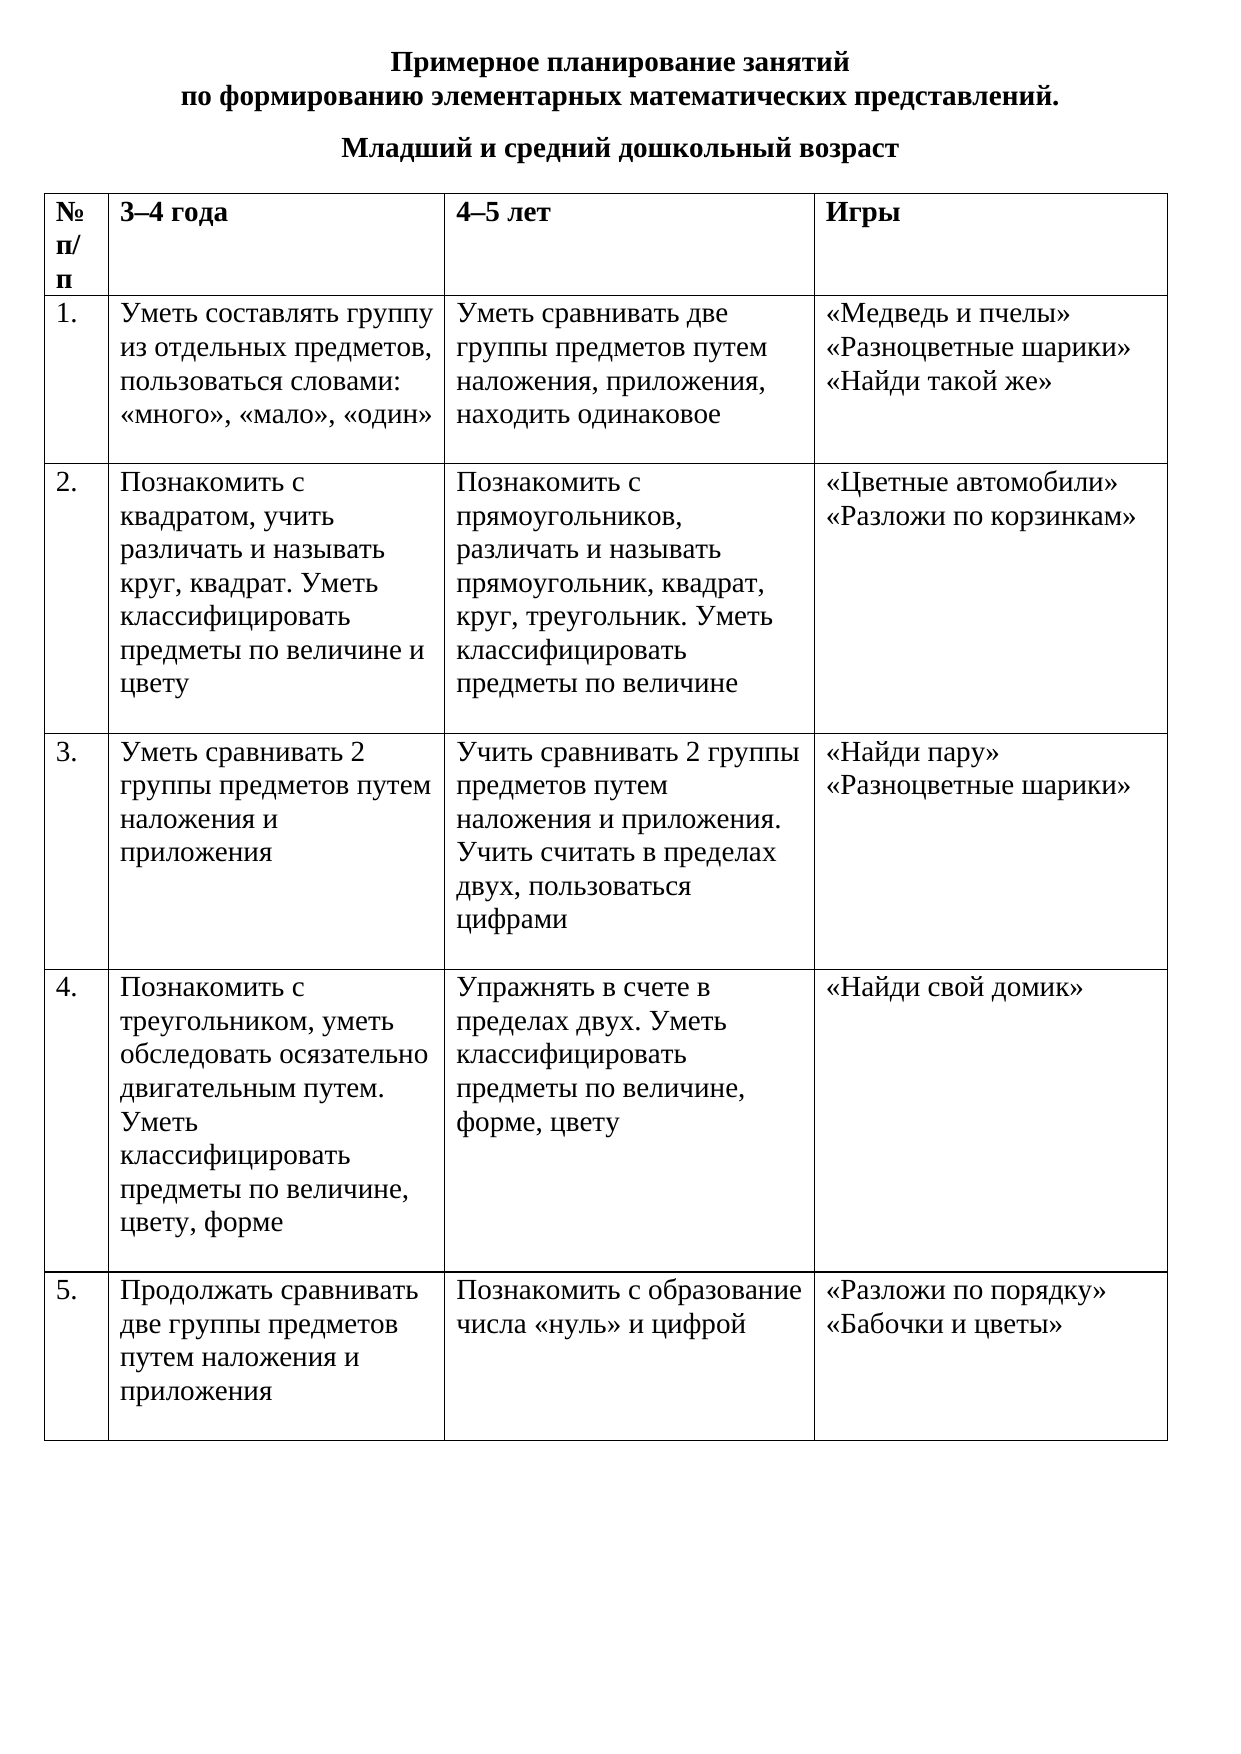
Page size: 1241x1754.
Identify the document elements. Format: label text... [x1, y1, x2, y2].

table_cell Учить сравнивать 2 группы предметов путем наложения и приложения. Учить считать в пределах двух, пользоваться цифрами [445, 734, 814, 968]
table_cell 2. [45, 464, 108, 733]
table_cell 5. [45, 1273, 108, 1440]
table_header 4–5 лет [445, 194, 814, 294]
table_header 3–4 года [109, 194, 444, 294]
table_cell 3. [45, 734, 108, 968]
table_cell Познакомить с прямоугольников, различать и называть прямоугольник, квадрат, круг, треугольник. Уметь классифицировать предметы по величине [445, 464, 814, 733]
table_cell «Цветные автомобили» «Разложи по корзинкам» [815, 464, 1167, 733]
table_cell «Найди свой домик» [815, 970, 1167, 1271]
table_header Игры [815, 194, 1167, 294]
text по формированию элементарных математических представлений. [59, 78, 1181, 111]
table_cell Уметь составлять группу из отдельных предметов, пользоваться словами: «много», «мало», «один» [109, 296, 444, 463]
table_cell Продолжать сравнивать две группы предметов путем наложения и приложения [109, 1273, 444, 1440]
table_cell Познакомить с образование числа «нуль» и цифрой [445, 1273, 814, 1440]
table_cell Упражнять в счете в пределах двух. Уметь классифицировать предметы по величине, форме, цвету [445, 970, 814, 1271]
table_cell «Найди пару» «Разноцветные шарики» [815, 734, 1167, 968]
text Примерное планирование занятий [59, 44, 1181, 78]
table_cell Уметь сравнивать 2 группы предметов путем наложения и приложения [109, 734, 444, 968]
text Младший и средний дошкольный возраст [59, 131, 1181, 164]
table_cell Познакомить с квадратом, учить различать и называть круг, квадрат. Уметь классифицировать предметы по величине и цвету [109, 464, 444, 733]
table_cell Познакомить с треугольником, уметь обследовать осязательно двигательным путем. Уметь классифицировать предметы по величине, цвету, форме [109, 970, 444, 1271]
table_cell «Медведь и пчелы» «Разноцветные шарики» «Найди такой же» [815, 296, 1167, 463]
table_cell Уметь сравнивать две группы предметов путем наложения, приложения, находить одинаковое [445, 296, 814, 463]
table_header № п/п [45, 194, 108, 294]
table_cell 1. [45, 296, 108, 463]
table_cell 4. [45, 970, 108, 1271]
table_cell «Разложи по порядку» «Бабочки и цветы» [815, 1273, 1167, 1440]
